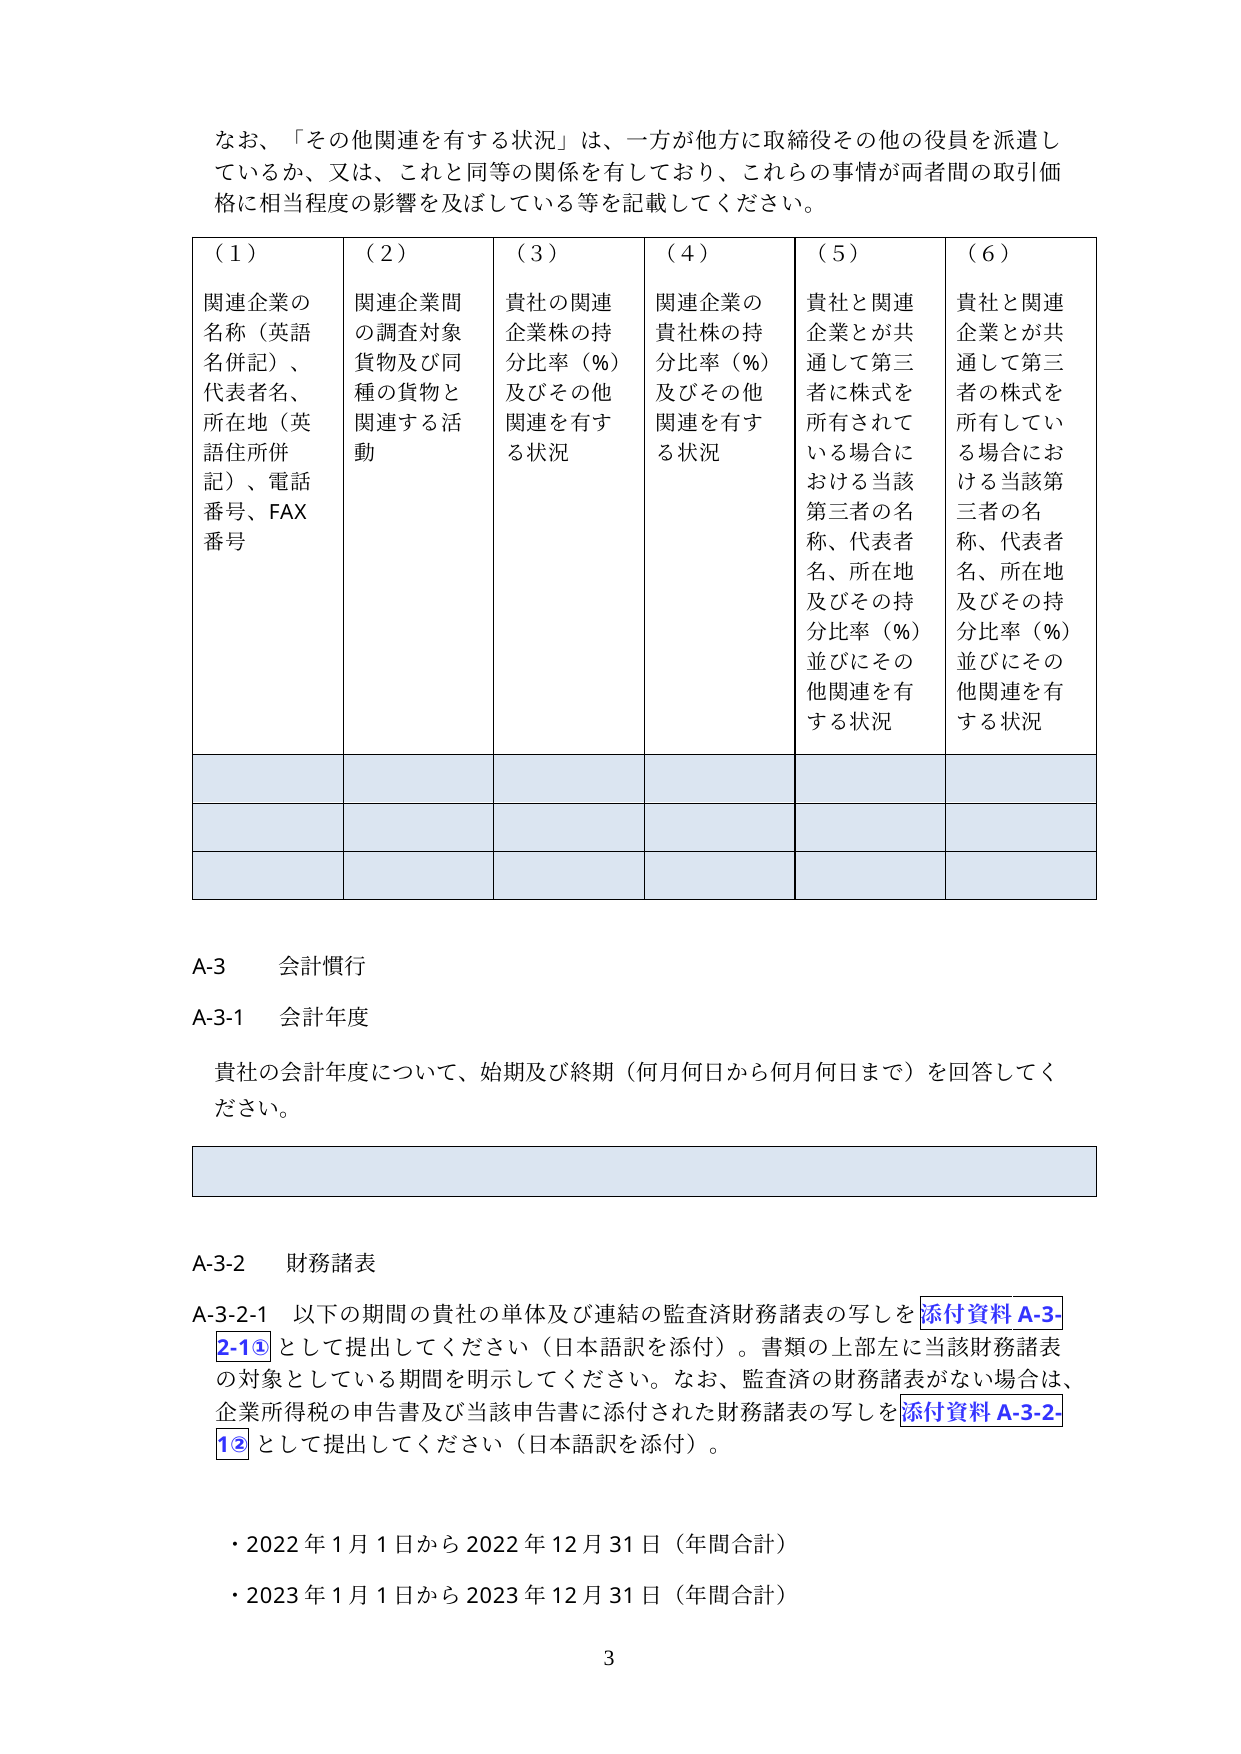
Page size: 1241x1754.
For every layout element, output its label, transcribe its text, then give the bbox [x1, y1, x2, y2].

table_cell [796, 852, 945, 899]
table_cell [193, 755, 343, 802]
table_cell [494, 852, 644, 899]
text 貴社の会計年度について、始期及び終期（何月何日から何月何日まで）を回答してください。 [214, 1055, 1063, 1122]
text なお、「その他関連を有する状況」は、一方が他方に取締役その他の役員を派遣しているか、又は、これと同等の関係を有しており、これらの事情が両者間の取引価格に相当程度の影響を及ぼしている等を記載してください。 [214, 123, 1063, 218]
table_header （５） 貴社と関連企業とが共通して第三者に株式を所有されている場合における当該第三者の名称、代表者名、所在地及びその持分比率（%）並びにその他関連を有する状況 [796, 238, 945, 754]
list 会計年度 [192, 1000, 1063, 1031]
table_header （３） 貴社の関連企業株の持分比率（%）及びその他関連を有する状況 [494, 238, 644, 754]
table_cell [494, 755, 644, 802]
table_cell [344, 852, 493, 899]
table_header （１） 関連企業の名称（英語名併記）、代表者名、所在地（英語住所併記）、電話番号、FAX番号 [193, 238, 343, 754]
table_cell [494, 804, 644, 851]
text A-3-2-1 以下の期間の貴社の単体及び連結の監査済財務諸表の写しを添付資料A-3-2-1①として提出してください（日本語訳を添付）。書類の上部左に当該財務諸表の対象としている期間を明示してください。なお、監査済の財務諸表がない場合は、企業所得税の申告書及び当該申告書に添付された財務諸表の写しを添付資料A-3-2-1②として提出してください（日本語訳を添付）。 [192, 1296, 1063, 1460]
table_header （６） 貴社と関連企業とが共通して第三者の株式を所有している場合における当該第三者の名称、代表者名、所在地及びその持分比率（%）並びにその他関連を有する状況 [946, 238, 1096, 754]
table_cell [344, 755, 493, 802]
table_cell [645, 852, 794, 899]
table_header （４） 関連企業の貴社株の持分比率（%）及びその他関連を有する状況 [645, 238, 794, 754]
table_cell [193, 804, 343, 851]
table_cell [796, 755, 945, 802]
table_cell [946, 804, 1096, 851]
table_cell [645, 755, 794, 802]
list 会計慣行 [192, 949, 1063, 981]
table_cell [946, 755, 1096, 802]
list 財務諸表 [192, 1246, 1063, 1277]
table_header [193, 1147, 1096, 1196]
table_cell [946, 852, 1096, 899]
table_cell [796, 804, 945, 851]
table_header （２） 関連企業間の調査対象貨物及び同種の貨物と関連する活動 [344, 238, 493, 754]
text ・2022年1月1日から2022年12月31日（年間合計） [202, 1528, 1063, 1559]
table_cell [344, 804, 493, 851]
table_cell [645, 804, 794, 851]
text ・2023年1月1日から2023年12月31日（年間合計） [202, 1578, 1063, 1610]
table_cell [193, 852, 343, 899]
